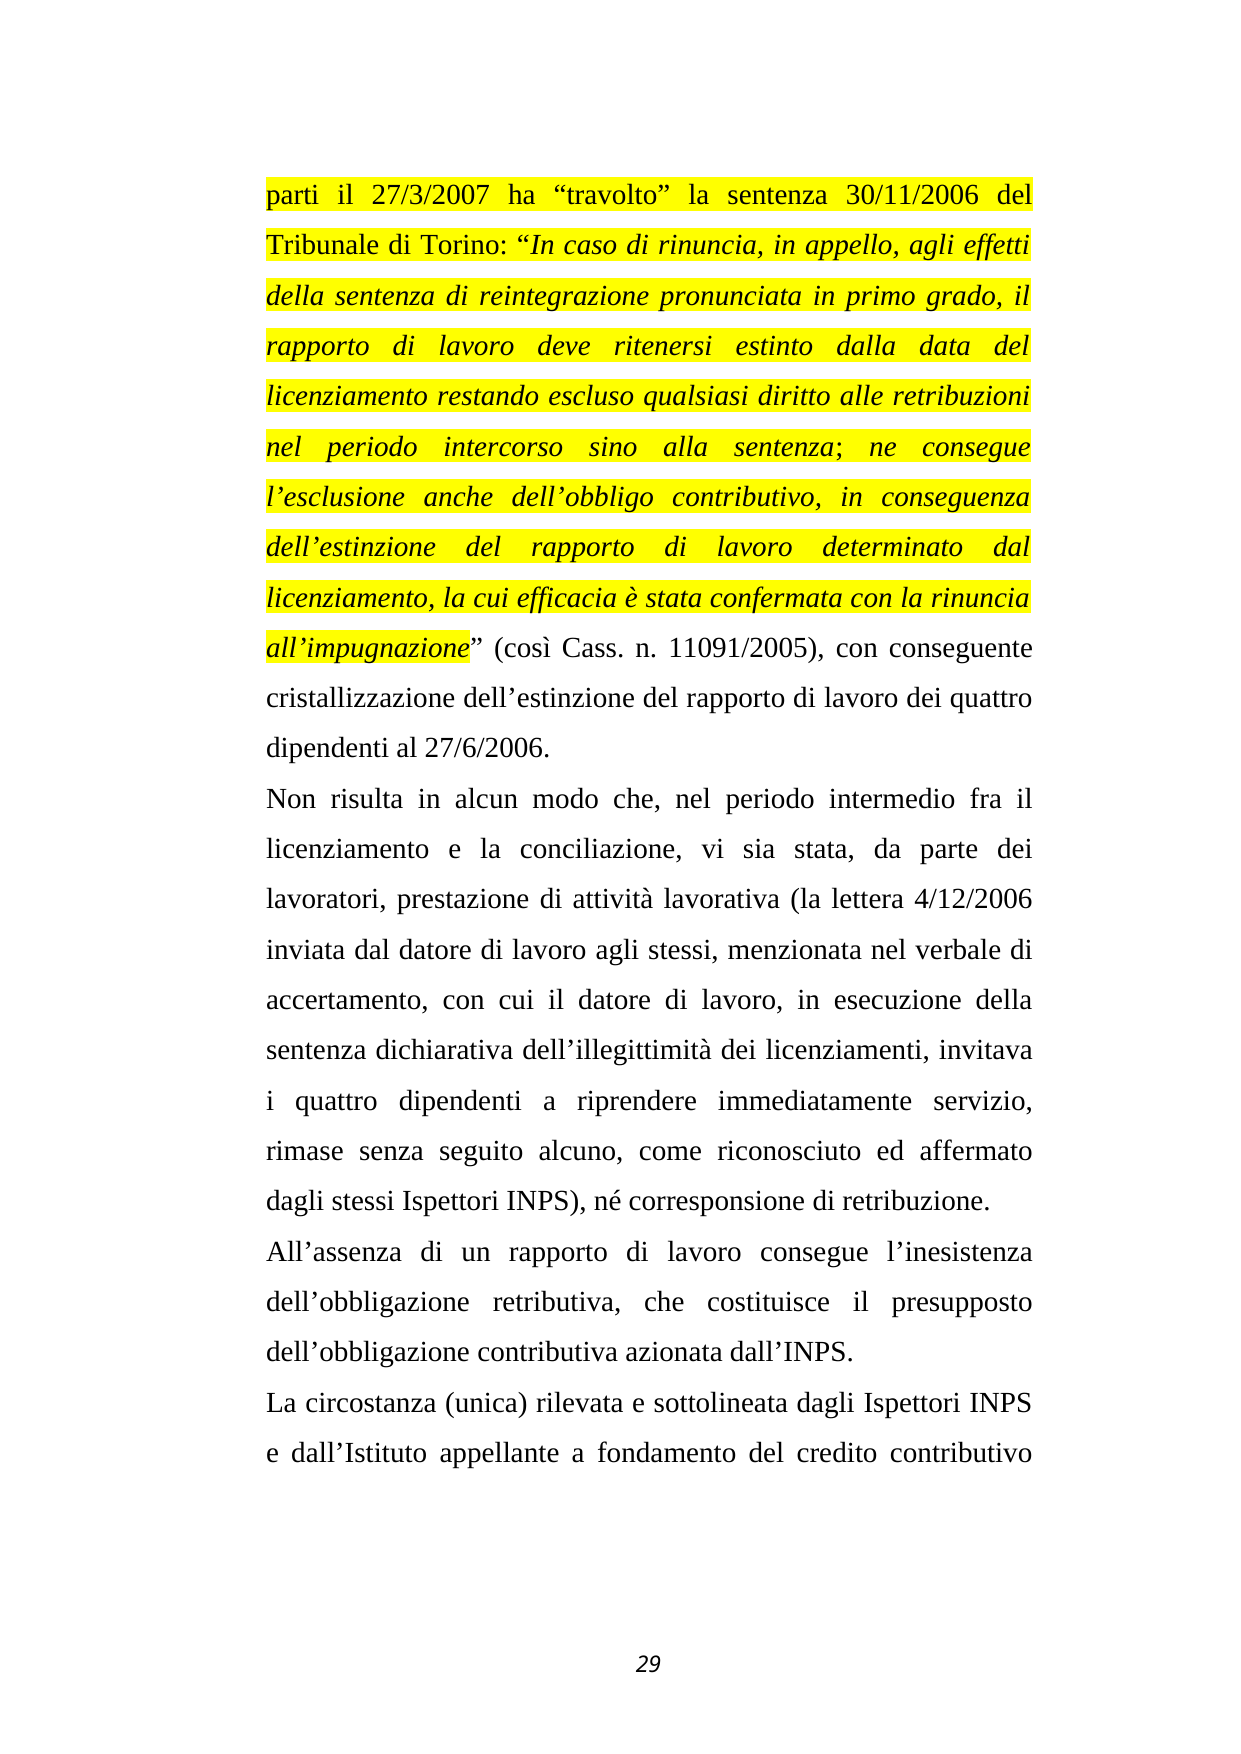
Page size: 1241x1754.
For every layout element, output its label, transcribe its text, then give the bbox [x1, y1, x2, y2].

text All’assenza di un rapporto di lavoro consegue l’inesistenza dell’obbligazione retributiva, che costituisce il presupposto dell’obbligazione contributiva azionata dall’INPS. [266, 1234, 1033, 1368]
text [266, 1385, 1033, 1468]
text Non risulta in alcun modo che, nel periodo intermedio fra il licenziamento e la conciliazione, vi sia stata, da parte dei lavoratori, prestazione di attività lavorativa (la lettera 4/12/2006 inviata dal datore di lavoro agli stessi, menzionata nel verbale di accertamento, con cui il datore di lavoro, in esecuzione della sentenza dichiarativa dell’illegittimità dei licenziamenti, invitava i quattro dipendenti a riprendere immediatamente servizio, rimase senza seguito alcuno, come riconosciuto ed affermato dagli stessi Ispettori INPS), né corresponsione di retribuzione. [266, 781, 1033, 1217]
